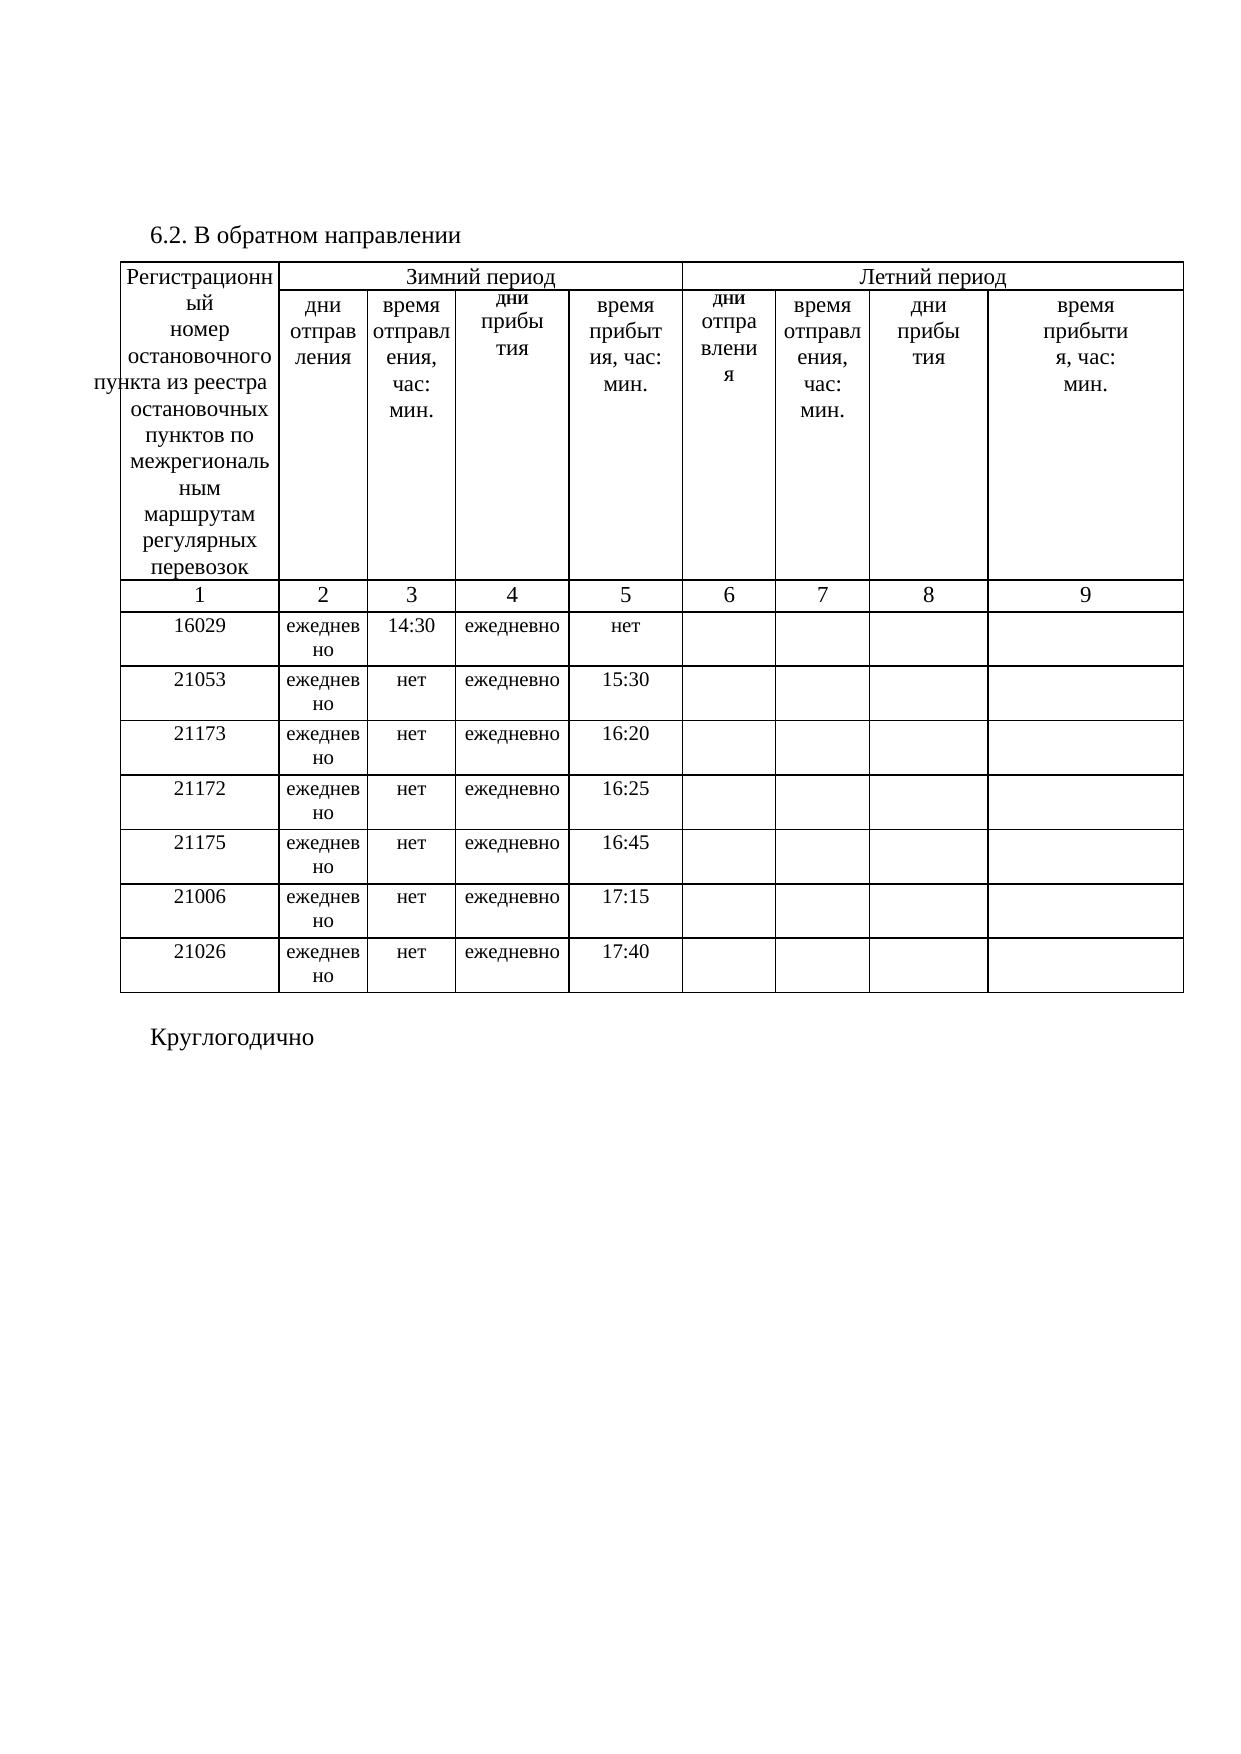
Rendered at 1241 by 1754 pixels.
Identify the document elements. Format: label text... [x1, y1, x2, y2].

table_cell [683, 613, 775, 665]
table_cell ежедневно [456, 885, 568, 937]
table_cell дни прибы тия [870, 291, 987, 579]
table_cell 17:40 [570, 939, 682, 992]
table_cell [683, 667, 775, 720]
table_cell [870, 885, 987, 937]
table_cell ежедневно [456, 776, 568, 828]
table_cell 14:30 [368, 613, 455, 665]
table_cell 6 [683, 581, 775, 611]
table_header Летний период [683, 263, 1183, 289]
table_cell нет [570, 613, 682, 665]
table_cell [776, 939, 869, 992]
table_cell 21172 [121, 776, 278, 828]
table_cell дни отправ ления [280, 291, 367, 579]
table_cell 21175 [121, 830, 278, 883]
table_cell ДНИ прибы тия [456, 291, 568, 579]
table_cell [989, 830, 1183, 883]
table_cell 16:25 [570, 776, 682, 828]
table_cell нет [368, 721, 455, 774]
table_cell ежедневно [456, 939, 568, 992]
table_cell [870, 776, 987, 828]
table_cell [989, 613, 1183, 665]
table_cell 2 [280, 581, 367, 611]
table_cell [870, 667, 987, 720]
table_cell 15:30 [570, 667, 682, 720]
table_cell [870, 613, 987, 665]
table_cell ежедневно [456, 667, 568, 720]
table_cell [989, 667, 1183, 720]
table_cell ежедневно [280, 939, 367, 992]
table_cell 17:15 [570, 885, 682, 937]
table_cell [683, 776, 775, 828]
table_header Регистрационный номер остановочного пункта из реестра остановочных пунктов по межрегиональным маршрутам регулярных перевозок [121, 263, 278, 579]
table_cell ежедневно [280, 885, 367, 937]
table_cell ДНИ отпра влени я [683, 291, 775, 579]
table_cell 16:20 [570, 721, 682, 774]
table_header Зимний период [280, 263, 682, 289]
table_cell 4 [456, 581, 568, 611]
table_cell 9 [989, 581, 1183, 611]
table_cell нет [368, 776, 455, 828]
table_cell [989, 721, 1183, 774]
table_cell ежедневно [456, 613, 568, 665]
table_cell [683, 939, 775, 992]
table_cell 16029 [121, 613, 278, 665]
table_cell ежедневно [456, 721, 568, 774]
table_cell нет [368, 830, 455, 883]
table_cell время отправл ения, час: мин. [368, 291, 455, 579]
table_cell ежедневно [280, 613, 367, 665]
text Круглогодично [150, 1022, 1090, 1051]
table_cell время отправл ения, час: мин. [776, 291, 869, 579]
table_cell [776, 613, 869, 665]
table_cell нет [368, 667, 455, 720]
table_cell ежедневно [280, 830, 367, 883]
table_cell [683, 885, 775, 937]
table_cell [683, 721, 775, 774]
table_cell 3 [368, 581, 455, 611]
table_cell 7 [776, 581, 869, 611]
table_cell 21053 [121, 667, 278, 720]
table_cell [989, 885, 1183, 937]
table_cell нет [368, 885, 455, 937]
table_cell [776, 776, 869, 828]
text 6.2. В обратном направлении [150, 220, 1090, 249]
table_cell 21006 [121, 885, 278, 937]
table_cell 8 [870, 581, 987, 611]
table_cell 21026 [121, 939, 278, 992]
table_cell ежедневно [280, 776, 367, 828]
table_cell время прибыт ия, час: мин. [570, 291, 682, 579]
table_cell [989, 776, 1183, 828]
table_cell [870, 721, 987, 774]
table_cell [989, 939, 1183, 992]
table_cell [776, 721, 869, 774]
table_cell [776, 885, 869, 937]
table_cell [870, 939, 987, 992]
table_cell [683, 830, 775, 883]
table_cell 1 [121, 581, 278, 611]
table_cell [776, 830, 869, 883]
table_cell 5 [570, 581, 682, 611]
table_cell время прибыти я, час: мин. [989, 291, 1183, 579]
table_cell [870, 830, 987, 883]
table_cell 16:45 [570, 830, 682, 883]
table_cell ежедневно [280, 721, 367, 774]
table_cell [776, 667, 869, 720]
table_cell ежедневно [280, 667, 367, 720]
table_cell нет [368, 939, 455, 992]
table_cell ежедневно [456, 830, 568, 883]
table_cell 21173 [121, 721, 278, 774]
